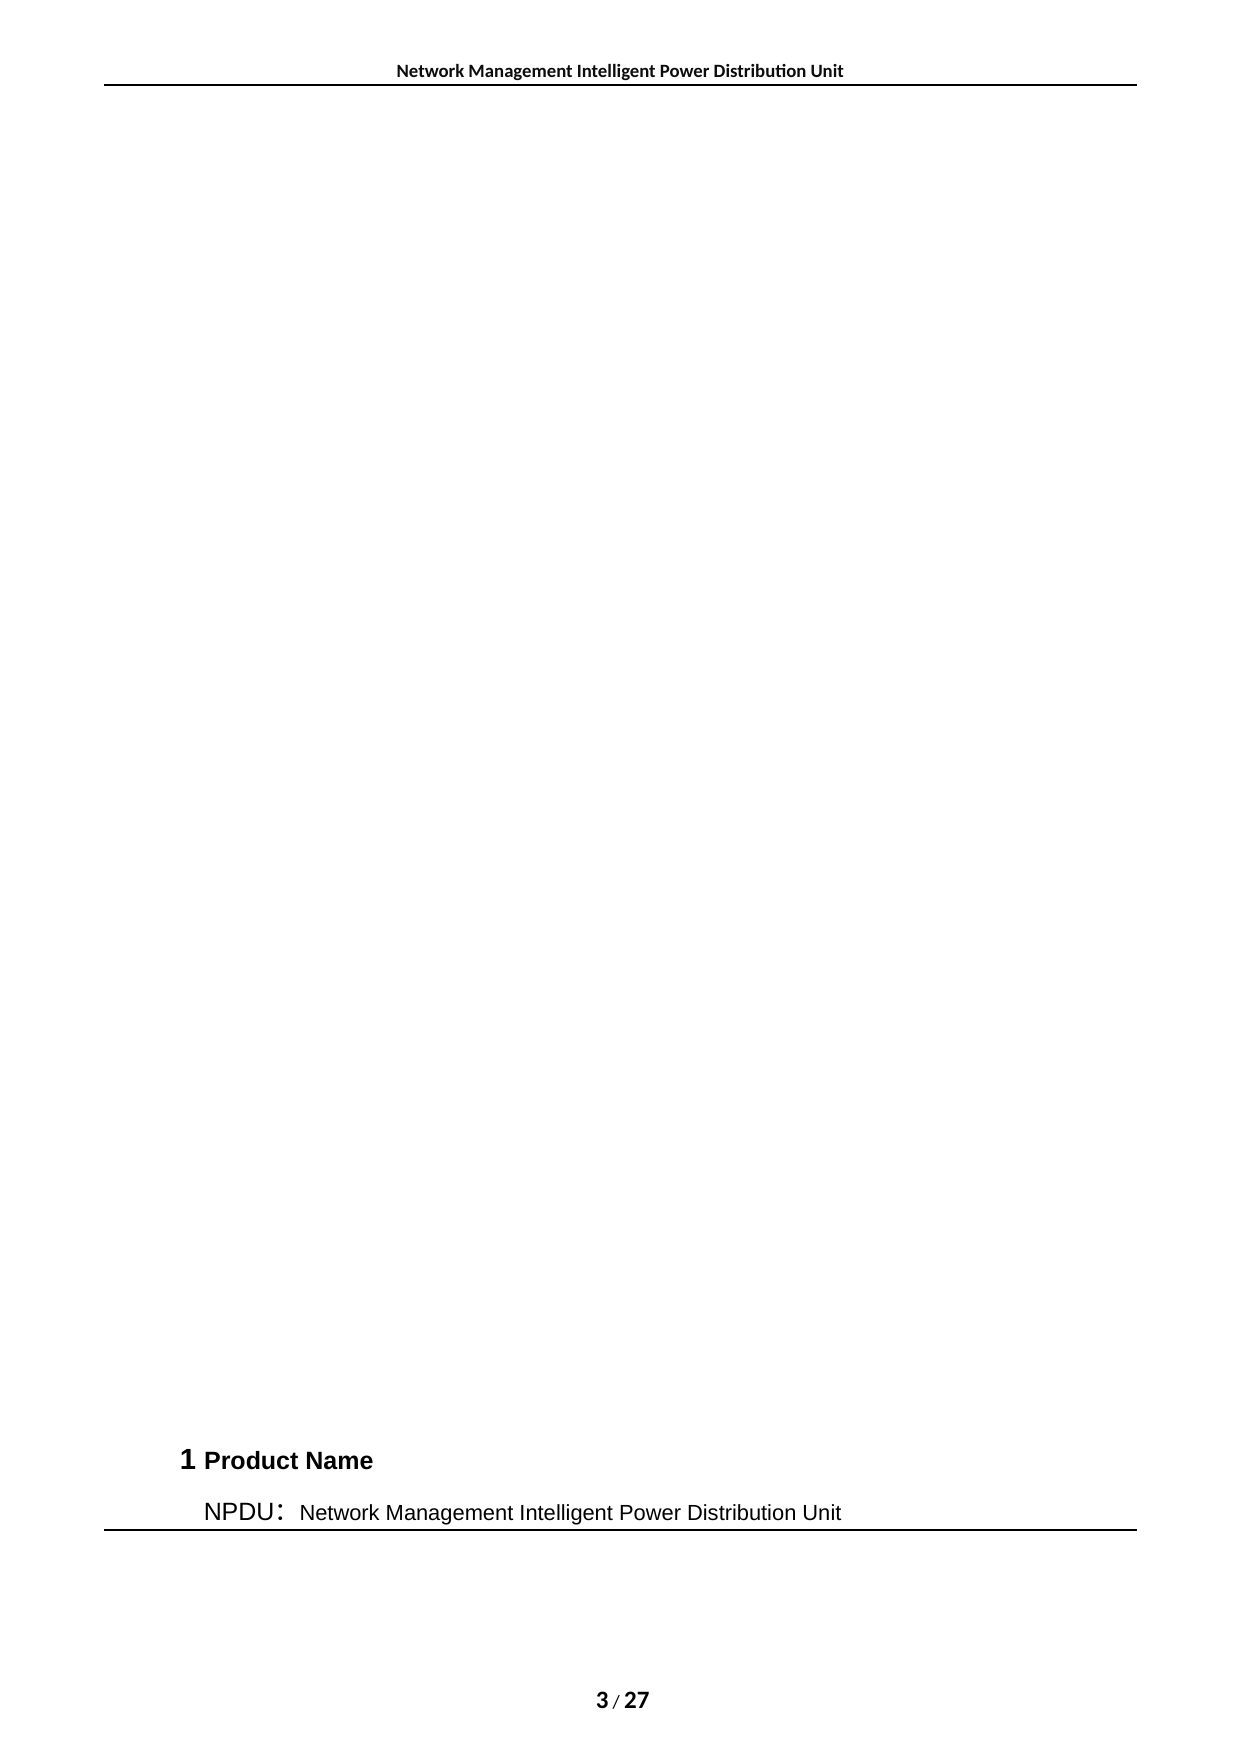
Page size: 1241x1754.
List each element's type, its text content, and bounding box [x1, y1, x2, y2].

list 1 Product Name [150, 1426, 1137, 1491]
text NPDU：Network Management Intelligent Power Distribution Unit [103, 1491, 1137, 1531]
